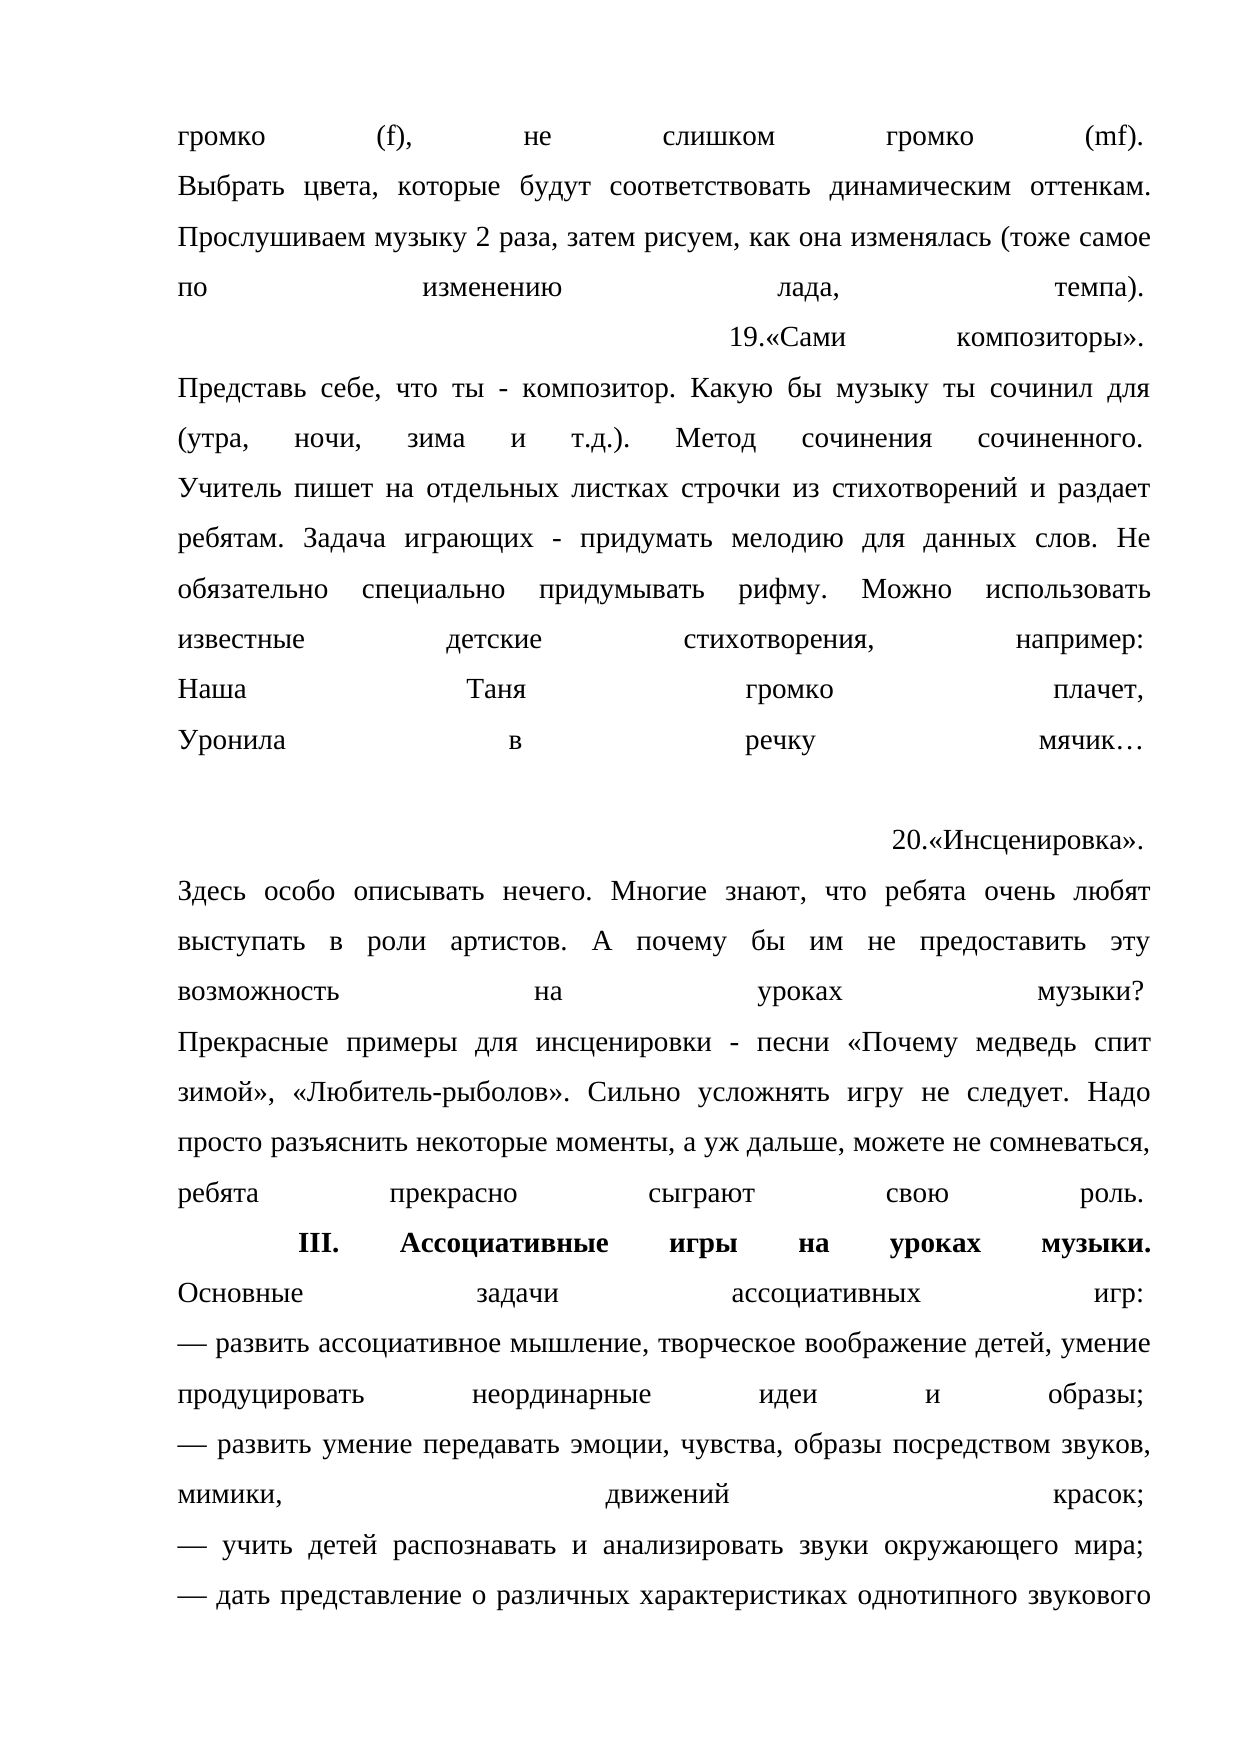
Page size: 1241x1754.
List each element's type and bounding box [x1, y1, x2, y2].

text [177, 118, 1152, 1611]
